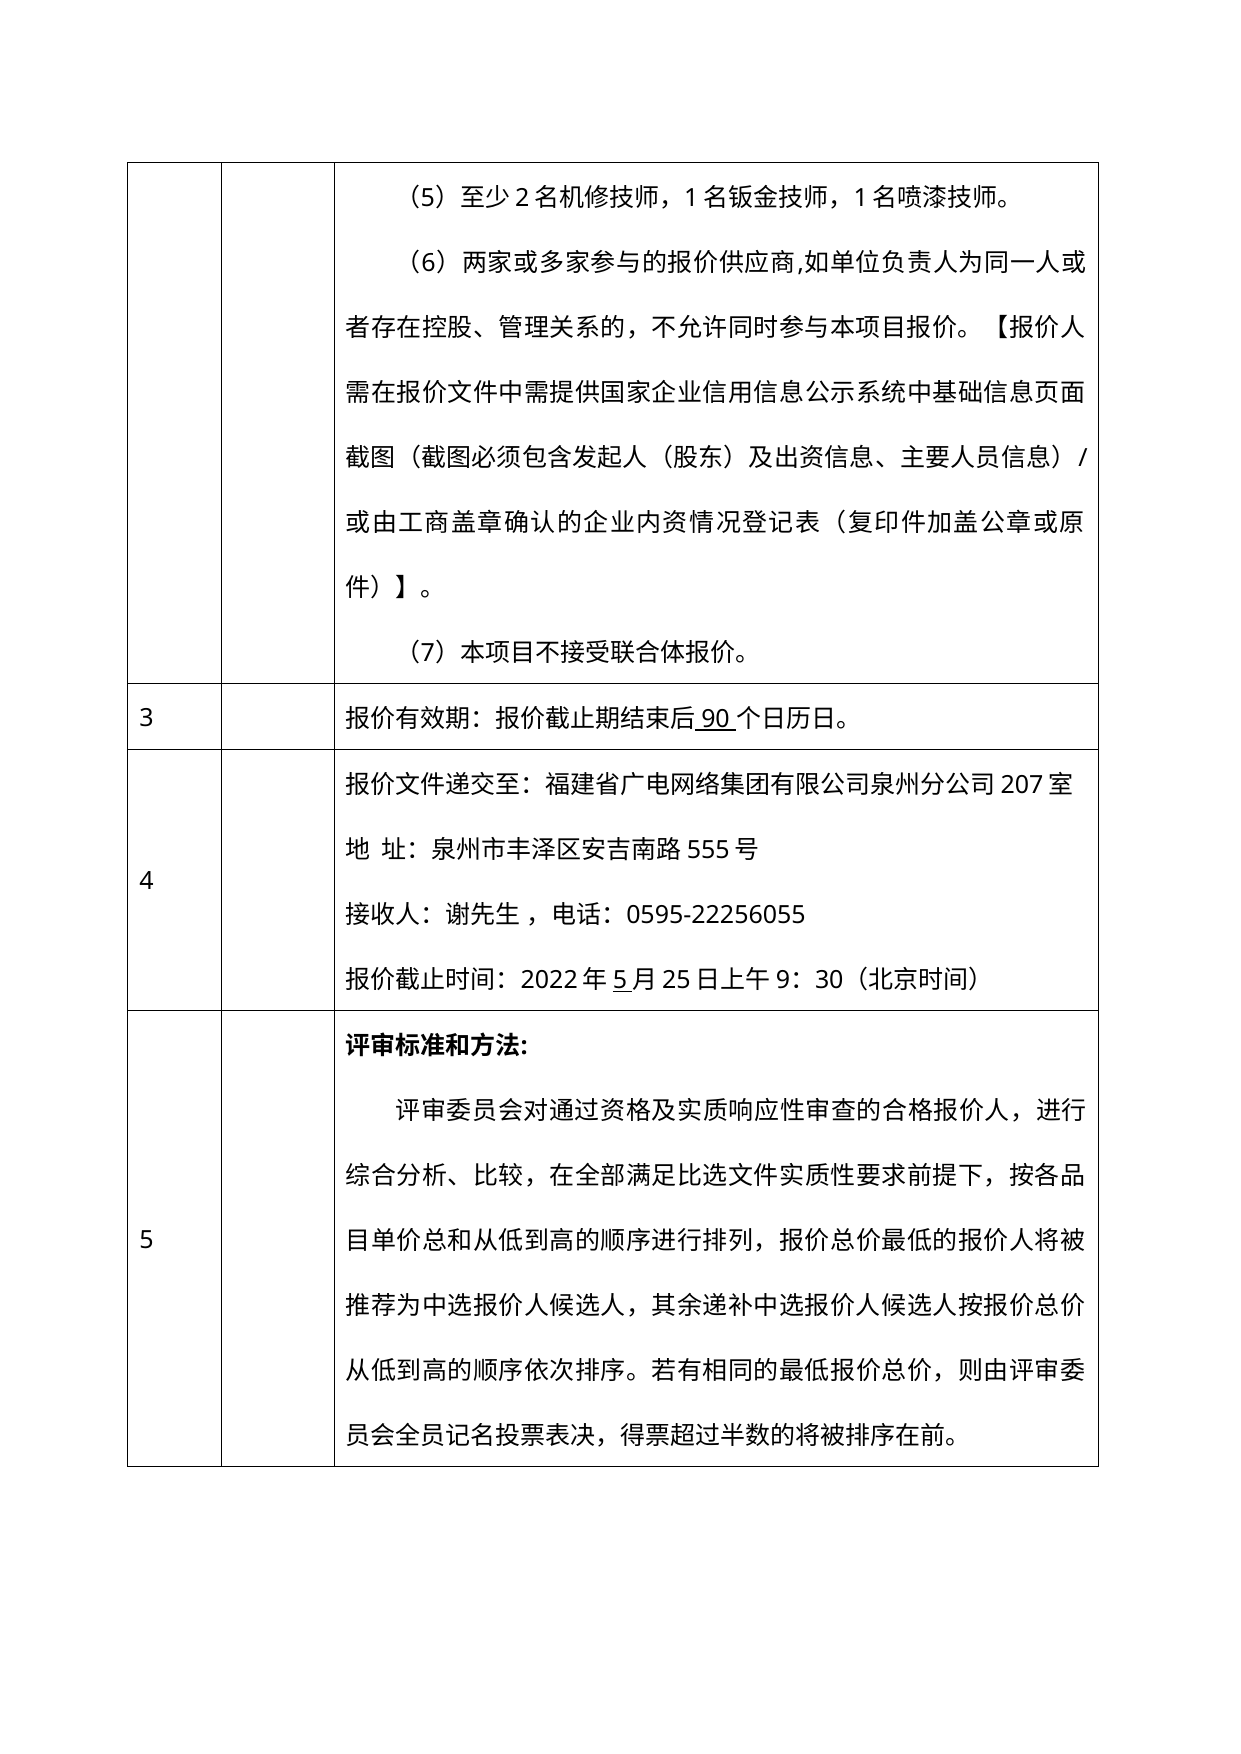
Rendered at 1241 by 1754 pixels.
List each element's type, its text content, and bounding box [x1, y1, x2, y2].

table_cell 报价有效期：报价截止期结束后 90 个日历日。 [335, 684, 1098, 749]
table_cell 报价文件递交至：福建省广电网络集团有限公司泉州分公司207室 地 址：泉州市丰泽区安吉南路555号 接收人：谢先生 ，电话：0595-22256055 报价截止时间：2022年5月25日上午9：30（北京时间） [335, 750, 1098, 1010]
table_cell 4 [128, 750, 221, 1010]
table_cell [222, 684, 334, 749]
table_cell 5 [128, 1011, 221, 1466]
table_cell [222, 163, 334, 683]
table_cell [222, 1011, 334, 1466]
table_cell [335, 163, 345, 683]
table_cell 评审标准和方法: 评审委员会对通过资格及实质响应性审查的合格报价人，进行综合分析、比较，在全部满足比选文件实质性要求前提下，按各品目单价总和从低到高的顺序进行排列，报价总价最低的报价人将被推荐为中选报价人候选人，其余递补中选报价人候选人按报价总价从低到高的顺序依次排序。若有相同的最低报价总价，则由评审委员会全员记名投票表决，得票超过半数的将被排序在前。 [335, 1011, 1098, 1466]
table_cell [222, 750, 334, 1010]
table_cell 3 [128, 684, 221, 749]
table_cell 2 [128, 163, 221, 683]
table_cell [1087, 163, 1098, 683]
